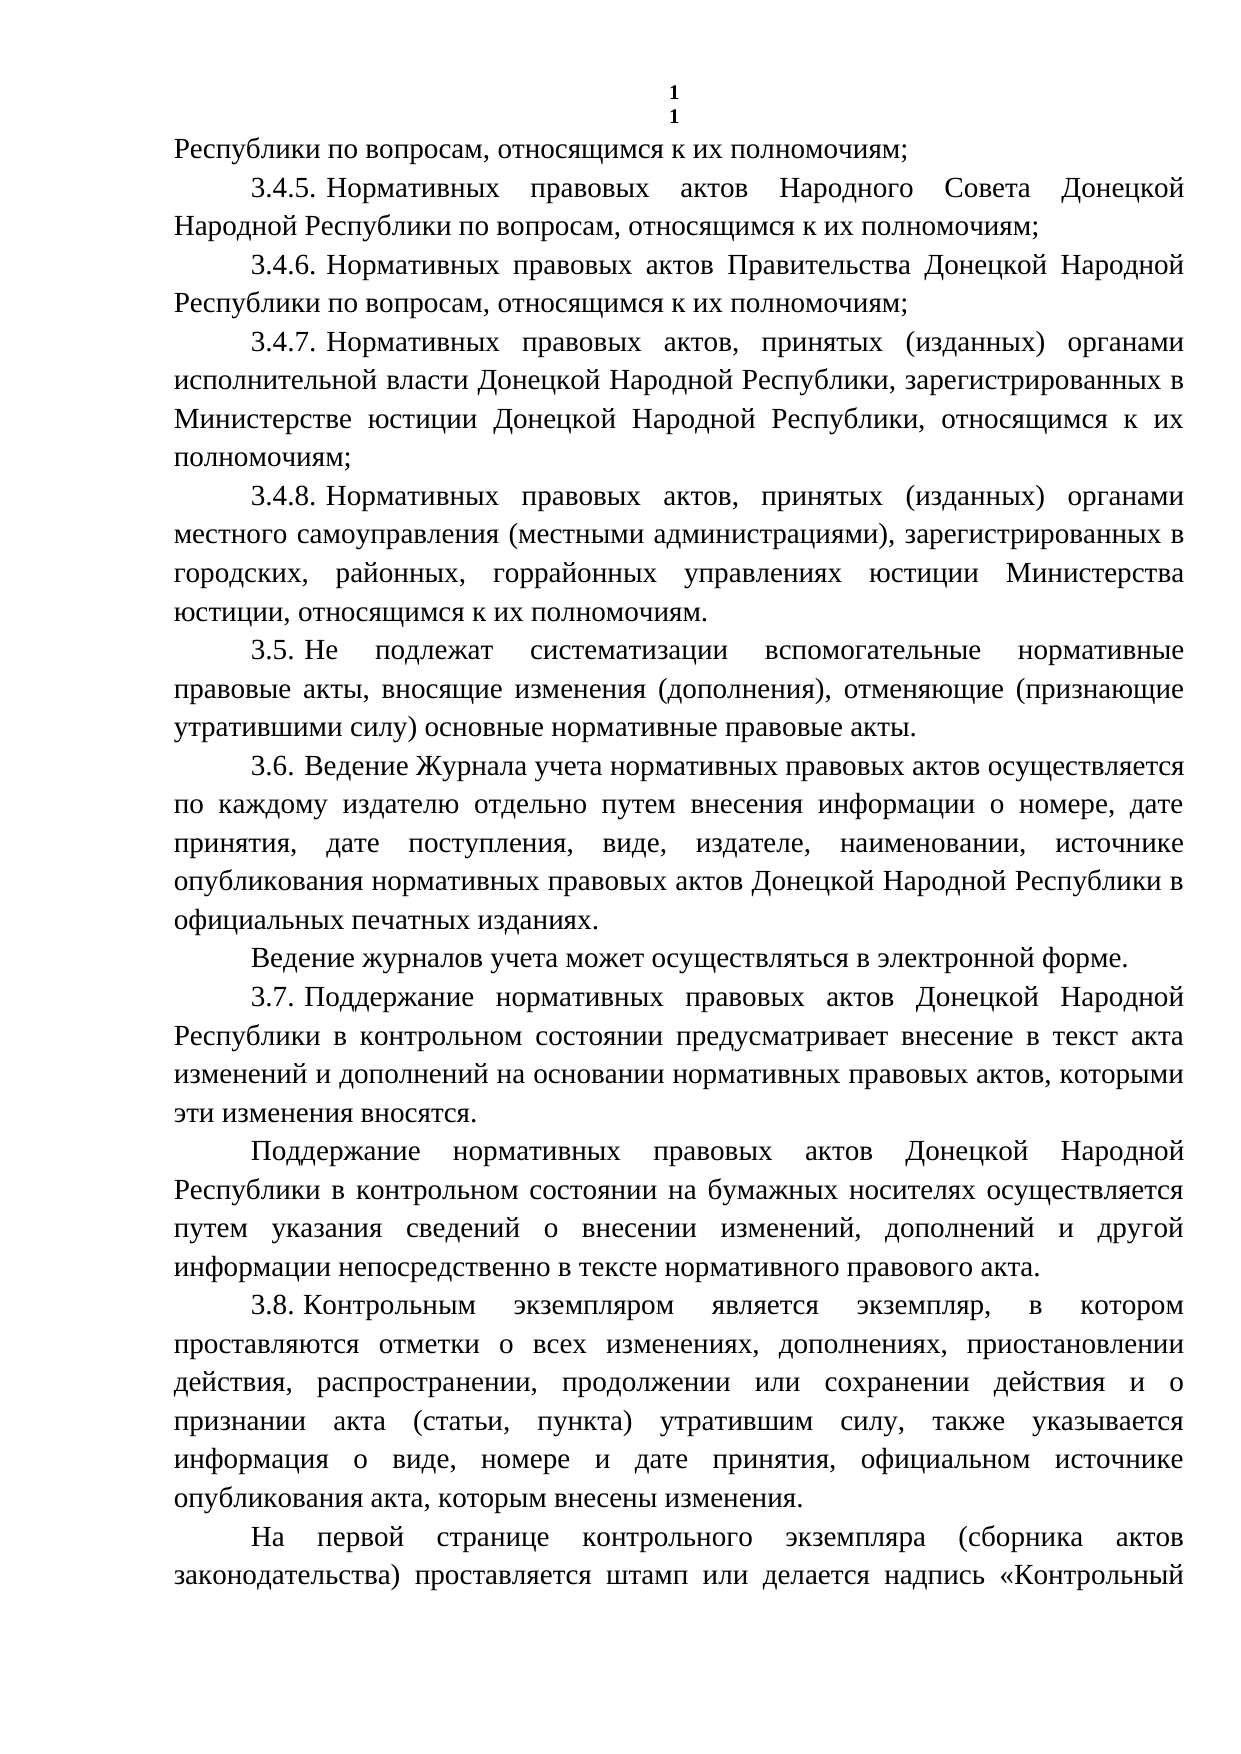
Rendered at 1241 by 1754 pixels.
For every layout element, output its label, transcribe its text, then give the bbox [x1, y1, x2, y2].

list Не подлежат систематизации вспомогательные нормативные правовые акты, вносящие изменения (дополнения), отменяющие (признающие утратившими силу) основные нормативные правовые акты. [173, 632, 1185, 743]
text Поддержание нормативных правовых актов Донецкой Народной Республики в контрольном состоянии на бумажных носителях осуществляется путем указания сведений о внесении изменений, дополнений и другой информации непосредственно в тексте нормативного правового акта. [173, 1133, 1185, 1282]
list Нормативных правовых актов, принятых (изданных) органами исполнительной власти Донецкой Народной Республики, зарегистрированных в Министерстве юстиции Донецкой Народной Республики, относящимся к их полномочиям; [173, 324, 1185, 473]
list Контрольным экземпляром является экземпляр, в котором проставляются отметки о всех изменениях, дополнениях, приостановлении действия, распространении, продолжении или сохранении действия и о признании акта (статьи, пункта) утратившим силу, также указывается информация о виде, номере и дате принятия, официальном источнике опубликования акта, которым внесены изменения. [173, 1287, 1185, 1514]
list Нормативных правовых актов Народного Совета Донецкой Народной Республики по вопросам, относящимся к их полномочиям; [173, 170, 1185, 242]
list Нормативных правовых актов Правительства Донецкой Народной Республики по вопросам, относящимся к их полномочиям; [173, 247, 1185, 319]
text Ведение журналов учета может осуществляться в электронной форме. [173, 941, 1185, 974]
list Нормативных правовых актов, принятых (изданных) органами местного самоуправления (местными администрациями), зарегистрированных в городских, районных, горрайонных управлениях юстиции Министерства юстиции, относящимся к их полномочиям. [173, 478, 1185, 627]
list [173, 131, 1185, 165]
list Ведение Журнала учета нормативных правовых актов осуществляется по каждому издателю отдельно путем внесения информации о номере, дате принятия, дате поступления, виде, издателе, наименовании, источнике опубликования нормативных правовых актов Донецкой Народной Республики в официальных печатных изданиях. [173, 748, 1185, 936]
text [173, 1519, 1185, 1591]
list Поддержание нормативных правовых актов Донецкой Народной Республики в контрольном состоянии предусматривает внесение в текст акта изменений и дополнений на основании нормативных правовых актов, которыми эти изменения вносятся. [173, 979, 1185, 1128]
